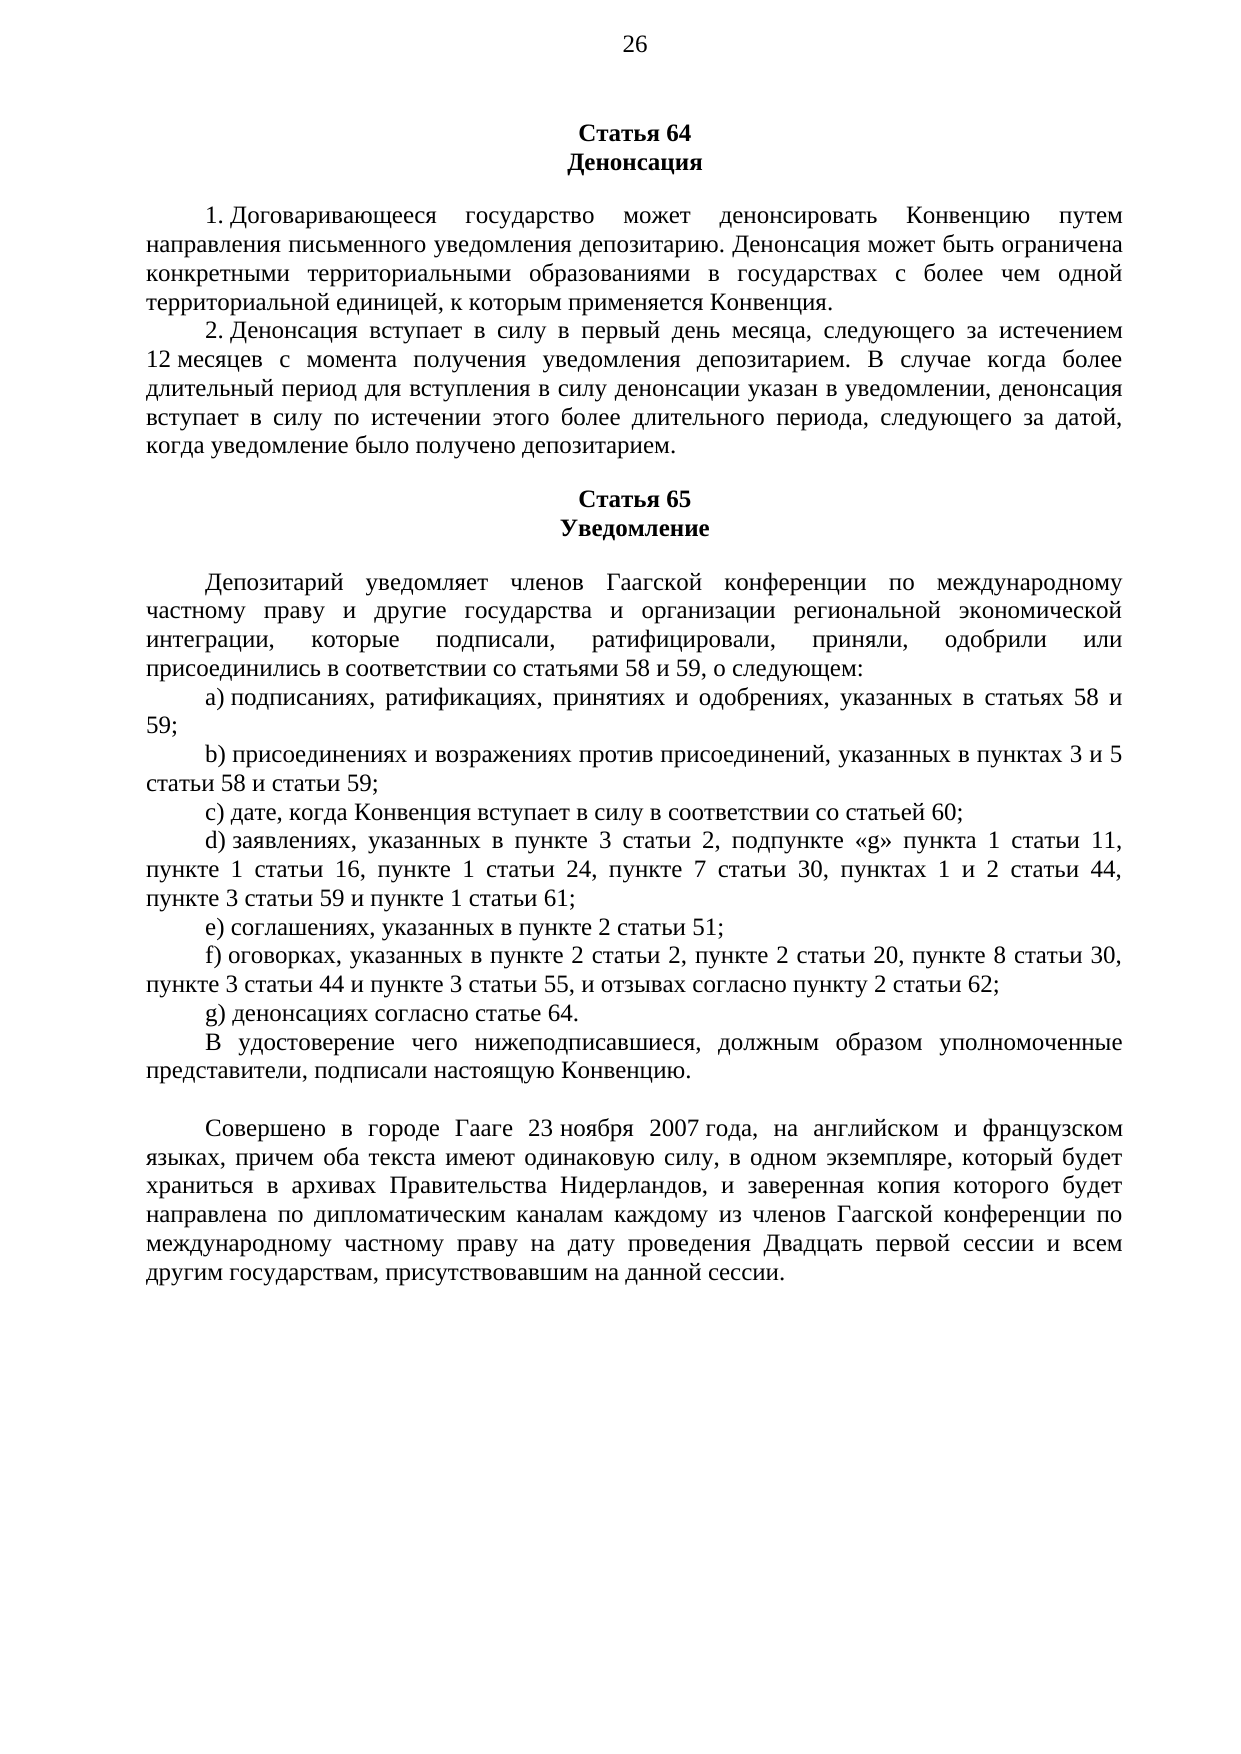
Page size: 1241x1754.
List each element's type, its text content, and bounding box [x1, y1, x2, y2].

text a) подписаниях, ратификациях, принятиях и одобрениях, указанных в статьях 58 и 59; [146, 682, 1123, 739]
text b) присоединениях и возражениях против присоединений, указанных в пунктах 3 и 5 статьи 58 и статьи 59; [146, 739, 1123, 797]
text f) оговорках, указанных в пункте 2 статьи 2, пункте 2 статьи 20, пункте 8 статьи 30, пункте 3 статьи 44 и пункте 3 статьи 55, и отзывах согласно пункту 2 статьи 62; [146, 941, 1123, 998]
text e) соглашениях, указанных в пункте 2 статьи 51; [146, 912, 1123, 941]
text Депозитарий уведомляет членов Гаагской конференции по международному частному праву и другие государства и организации региональной экономической интеграции, которые подписали, ратифицировали, приняли, одобрили или присоединились в соответствии со статьями 58 и 59, о следующем: [146, 567, 1123, 682]
text 1. Договаривающееся государство может денонсировать Конвенцию путем направления письменного уведомления депозитарию. Денонсация может быть ограничена конкретными территориальными образованиями в государствах с более чем одной территориальной единицей, к которым применяется Конвенция. [146, 201, 1123, 316]
text c) дате, когда Конвенция вступает в силу в соответствии со статьей 60; [146, 797, 1123, 826]
text d) заявлениях, указанных в пункте 3 статьи 2, подпункте «g» пункта 1 статьи 11, пункте 1 статьи 16, пункте 1 статьи 24, пункте 7 статьи 30, пунктах 1 и 2 статьи 44, пункте 3 статьи 59 и пункте 1 статьи 61; [146, 826, 1123, 912]
text Статья 65 Уведомление [146, 484, 1123, 542]
text Совершено в городе Гааге 23 ноября 2007 года, на английском и французском языках, причем оба текста имеют одинаковую силу, в одном экземпляре, который будет храниться в архивах Правительства Нидерландов, и заверенная копия которого будет направлена по дипломатическим каналам каждому из членов Гаагской конференции по международному частному праву на дату проведения Двадцать первой сессии и всем другим государствам, присутствовавшим на данной сессии. [146, 1113, 1123, 1286]
text В удостоверение чего нижеподписавшиеся, должным образом уполномоченные представители, подписали настоящую Конвенцию. [146, 1027, 1123, 1084]
text 2. Денонсация вступает в силу в первый день месяца, следующего за истечением 12 месяцев с момента получения уведомления депозитарием. В случае когда более длительный период для вступления в силу денонсации указан в уведомлении, денонсация вступает в силу по истечении этого более длительного периода, следующего за датой, когда уведомление было получено депозитарием. [146, 316, 1123, 459]
text Статья 64 Денонсация [146, 118, 1123, 176]
text g) денонсациях согласно статье 64. [146, 998, 1123, 1027]
